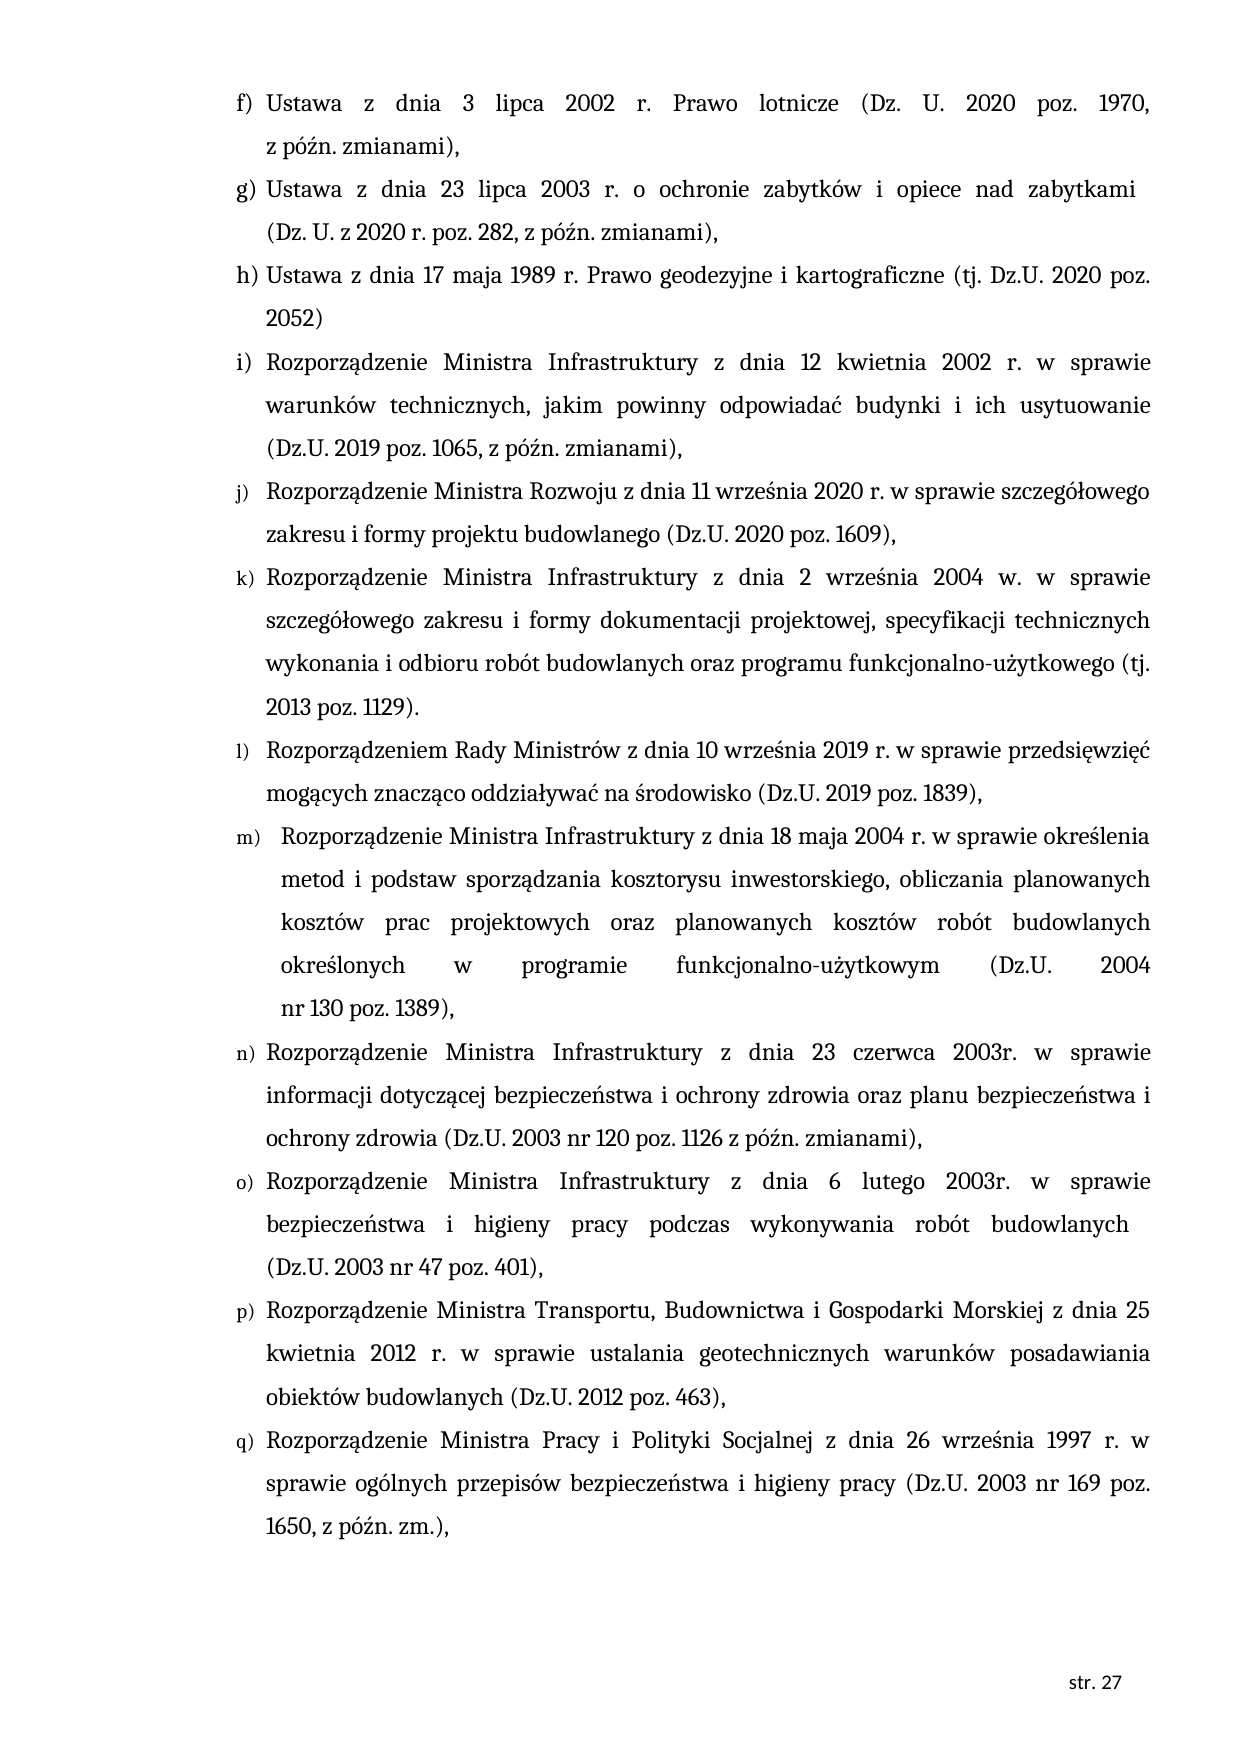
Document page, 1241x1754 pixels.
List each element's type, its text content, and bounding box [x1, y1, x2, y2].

list Rozporządzeniem Rady Ministrów z dnia 10 września 2019 r. w sprawie przedsięwzięć mogących znacząco oddziaływać na środowisko (Dz.U. 2019 poz. 1839), [236, 736, 1152, 807]
list Ustawa z dnia 17 maja 1989 r. Prawo geodezyjne i kartograficzne (tj. Dz.U. 2020 poz. 2052) [236, 261, 1152, 333]
list Rozporządzenie Ministra Infrastruktury z dnia 18 maja 2004 r. w sprawie określenia metod i podstaw sporządzania kosztorysu inwestorskiego, obliczania planowanych kosztów prac projektowych oraz planowanych kosztów robót budowlanych określonych w programie funkcjonalno-użytkowym (Dz.U. 2004 nr 130 poz. 1389), [236, 822, 1152, 1023]
list Rozporządzenie Ministra Rozwoju z dnia 11 września 2020 r. w sprawie szczegółowego zakresu i formy projektu budowlanego (Dz.U. 2020 poz. 1609), [236, 477, 1152, 549]
list Rozporządzenie Ministra Infrastruktury z dnia 12 kwietnia 2002 r. w sprawie warunków technicznych, jakim powinny odpowiadać budynki i ich usytuowanie (Dz.U. 2019 poz. 1065, z późn. zmianami), [236, 347, 1152, 462]
list Ustawa z dnia 3 lipca 2002 r. Prawo lotnicze (Dz. U. 2020 poz. 1970, z późn. zmianami), [236, 89, 1152, 161]
list Rozporządzenie Ministra Transportu, Budownictwa i Gospodarki Morskiej z dnia 25 kwietnia 2012 r. w sprawie ustalania geotechnicznych warunków posadawiania obiektów budowlanych (Dz.U. 2012 poz. 463), [236, 1296, 1152, 1411]
list Rozporządzenie Ministra Infrastruktury z dnia 2 września 2004 w. w sprawie szczegółowego zakresu i formy dokumentacji projektowej, specyfikacji technicznych wykonania i odbioru robót budowlanych oraz programu funkcjonalno-użytkowego (tj. 2013 poz. 1129). [236, 563, 1152, 721]
list Rozporządzenie Ministra Pracy i Polityki Socjalnej z dnia 26 września 1997 r. w sprawie ogólnych przepisów bezpieczeństwa i higieny pracy (Dz.U. 2003 nr 169 poz. 1650, z późn. zm.), [236, 1426, 1152, 1541]
list Rozporządzenie Ministra Infrastruktury z dnia 23 czerwca 2003r. w sprawie informacji dotyczącej bezpieczeństwa i ochrony zdrowia oraz planu bezpieczeństwa i ochrony zdrowia (Dz.U. 2003 nr 120 poz. 1126 z późn. zmianami), [236, 1037, 1152, 1152]
list Rozporządzenie Ministra Infrastruktury z dnia 6 lutego 2003r. w sprawie bezpieczeństwa i higieny pracy podczas wykonywania robót budowlanych (Dz.U. 2003 nr 47 poz. 401), [236, 1167, 1152, 1282]
list Ustawa z dnia 23 lipca 2003 r. o ochronie zabytków i opiece nad zabytkami (Dz. U. z 2020 r. poz. 282, z późn. zmianami), [236, 175, 1152, 247]
